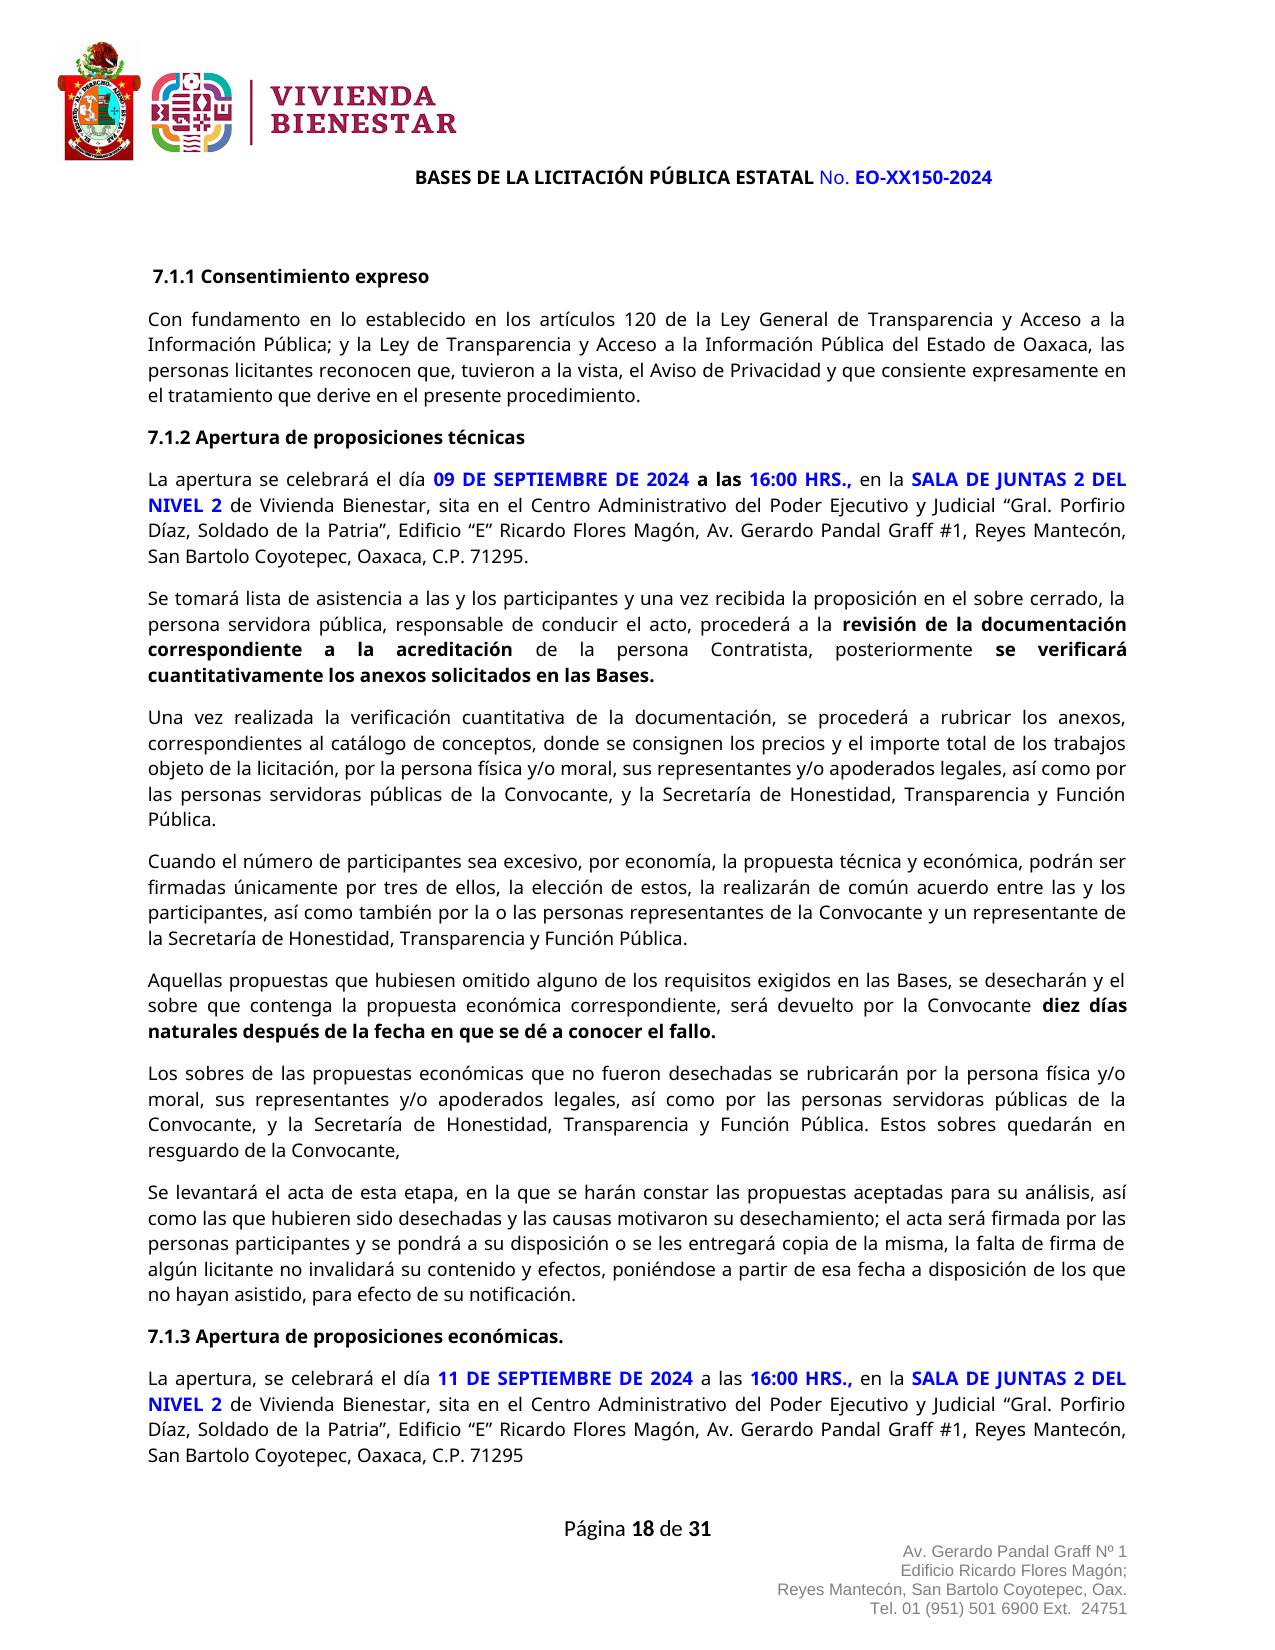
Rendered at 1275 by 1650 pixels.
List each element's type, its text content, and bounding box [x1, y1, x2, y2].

picture [55, 41, 143, 163]
text La apertura se celebrará el día 09 DE SEPTIEMBRE DE 2024 a las 16:00 HRS., en la SALA DE JUNTAS 2 DEL NIVEL 2 de Vivienda Bienestar, sita en el Centro Administrativo del Poder Ejecutivo y Judicial “Gral. Porfirio Díaz, Soldado de la Patria”, Edificio “E” Ricardo Flores Magón, Av. Gerardo Pandal Graff #1, Reyes Mantecón, San Bartolo Coyotepec, Oaxaca, C.P. 71295. [148, 467, 1127, 569]
text 7.1.2 Apertura de proposiciones técnicas [148, 424, 1127, 450]
text Se levantará el acta de esta etapa, en la que se harán constar las propuestas aceptadas para su análisis, así como las que hubieren sido desechadas y las causas motivaron su desechamiento; el acta será firmada por las personas participantes y se pondrá a su disposición o se les entregará copia de la misma, la falta de firma de algún licitante no invalidará su contenido y efectos, poniéndose a partir de esa fecha a disposición de los que no hayan asistido, para efecto de su notificación. [148, 1179, 1127, 1307]
text 7.1.1 Consentimiento expreso [148, 264, 1127, 289]
text La apertura, se celebrará el día 11 DE SEPTIEMBRE DE 2024 a las 16:00 HRS., en la SALA DE JUNTAS 2 DEL NIVEL 2 de Vivienda Bienestar, sita en el Centro Administrativo del Poder Ejecutivo y Judicial “Gral. Porfirio Díaz, Soldado de la Patria”, Edificio “E” Ricardo Flores Magón, Av. Gerardo Pandal Graff #1, Reyes Mantecón, San Bartolo Coyotepec, Oaxaca, C.P. 71295 [148, 1366, 1127, 1468]
text Con fundamento en lo establecido en los artículos 120 de la Ley General de Transparencia y Acceso a la Información Pública; y la Ley de Transparencia y Acceso a la Información Pública del Estado de Oaxaca, las personas licitantes reconocen que, tuvieron a la vista, el Aviso de Privacidad y que consiente expresamente en el tratamiento que derive en el presente procedimiento. [148, 306, 1127, 408]
text Cuando el número de participantes sea excesivo, por economía, la propuesta técnica y económica, podrán ser firmadas únicamente por tres de ellos, la elección de estos, la realizarán de común acuerdo entre las y los participantes, así como también por la o las personas representantes de la Convocante y un representante de la Secretaría de Honestidad, Transparencia y Función Pública. [148, 848, 1127, 951]
text Los sobres de las propuestas económicas que no fueron desechadas se rubricarán por la persona física y/o moral, sus representantes y/o apoderados legales, así como por las personas servidoras públicas de la Convocante, y la Secretaría de Honestidad, Transparencia y Función Pública. Estos sobres quedarán en resguardo de la Convocante, [148, 1061, 1127, 1163]
text Aquellas propuestas que hubiesen omitido alguno de los requisitos exigidos en las Bases, se desecharán y el sobre que contenga la propuesta económica correspondiente, será devuelto por la Convocante diez días naturales después de la fecha en que se dé a conocer el fallo. [148, 967, 1127, 1044]
text Se tomará lista de asistencia a las y los participantes y una vez recibida la proposición en el sobre cerrado, la persona servidora pública, responsable de conducir el acto, procederá a la revisión de la documentación correspondiente a la acreditación de la persona Contratista, posteriormente se verificará cuantitativamente los anexos solicitados en las Bases. [148, 586, 1127, 688]
text Una vez realizada la verificación cuantitativa de la documentación, se procederá a rubricar los anexos, correspondientes al catálogo de conceptos, donde se consignen los precios y el importe total de los trabajos objeto de la licitación, por la persona física y/o moral, sus representantes y/o apoderados legales, así como por las personas servidoras públicas de la Convocante, y la Secretaría de Honestidad, Transparencia y Función Pública. [148, 704, 1127, 832]
text 7.1.3 Apertura de proposiciones económicas. [148, 1323, 1127, 1349]
picture [147, 64, 473, 161]
